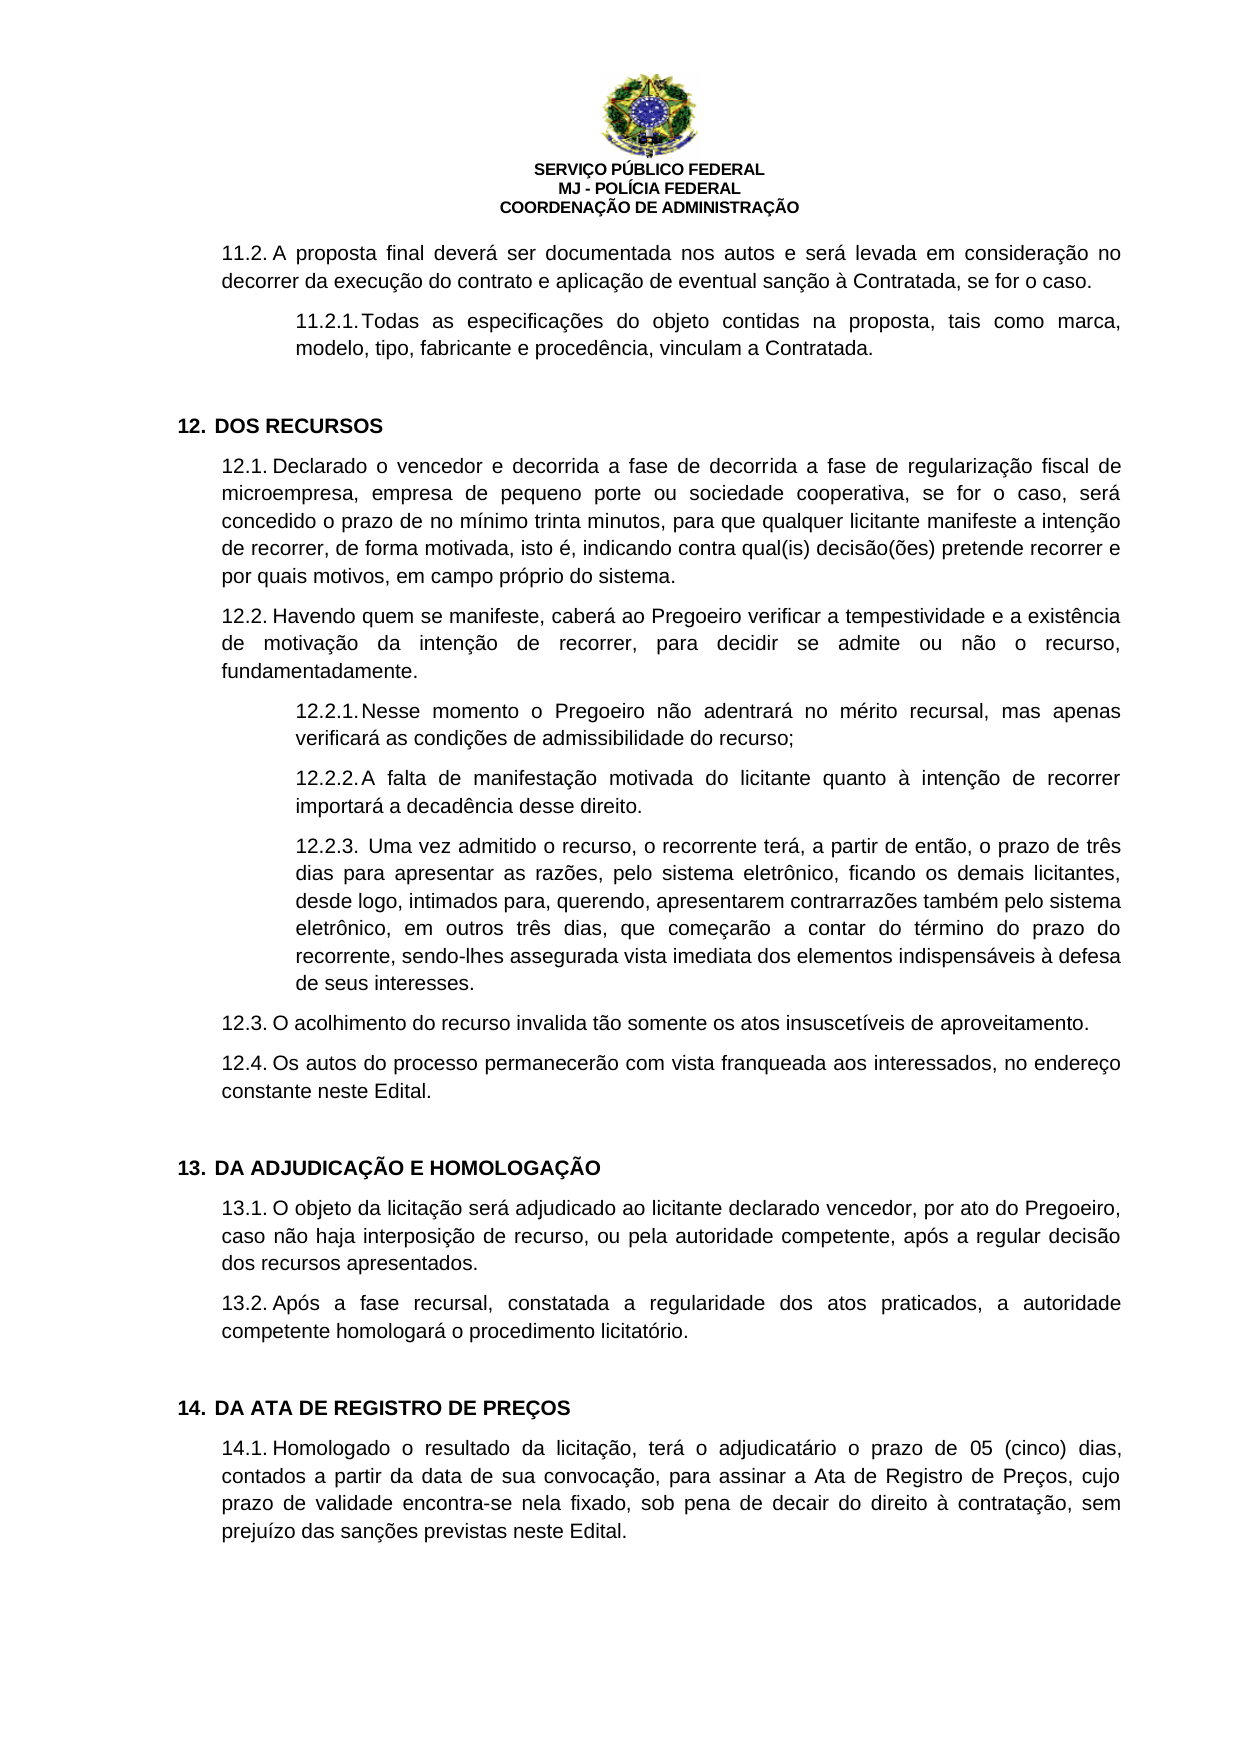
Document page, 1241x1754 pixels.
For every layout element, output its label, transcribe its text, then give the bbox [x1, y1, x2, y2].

list Todas as especificações do objeto contidas na proposta, tais como marca, modelo, tipo, fabricante e procedência, vinculam a Contratada. [295, 309, 1122, 360]
list Homologado o resultado da licitação, terá o adjudicatário o prazo de 05 (cinco) dias, contados a partir da data de sua convocação, para assinar a Ata de Registro de Preços, cujo prazo de validade encontra-se nela fixado, sob pena de decair do direito à contratação, sem prejuízo das sanções previstas neste Edital. [221, 1436, 1122, 1543]
text DA ATA DE REGISTRO DE PREÇOS [177, 1396, 1122, 1420]
list Nesse momento o Pregoeiro não adentrará no mérito recursal, mas apenas verificará as condições de admissibilidade do recurso; [295, 699, 1122, 750]
text DOS RECURSOS [177, 414, 1122, 438]
list O acolhimento do recurso invalida tão somente os atos insuscetíveis de aproveitamento. [221, 1011, 1122, 1035]
list Os autos do processo permanecerão com vista franqueada aos interessados, no endereço constante neste Edital. [221, 1051, 1122, 1103]
list Declarado o vencedor e decorrida a fase de decorrida a fase de regularização fiscal de microempresa, empresa de pequeno porte ou sociedade cooperativa, se for o caso, será concedido o prazo de no mínimo trinta minutos, para que qualquer licitante manifeste a intenção de recorrer, de forma motivada, isto é, indicando contra qual(is) decisão(ões) pretende recorrer e por quais motivos, em campo próprio do sistema. [221, 454, 1122, 588]
text DA ADJUDICAÇÃO E HOMOLOGAÇÃO [177, 1156, 1122, 1180]
list A proposta final deverá ser documentada nos autos e será levada em consideração no decorrer da execução do contrato e aplicação de eventual sanção à Contratada, se for o caso. [221, 241, 1122, 293]
list Uma vez admitido o recurso, o recorrente terá, a partir de então, o prazo de três dias para apresentar as razões, pelo sistema eletrônico, ficando os demais licitantes, desde logo, intimados para, querendo, apresentarem contrarrazões também pelo sistema eletrônico, em outros três dias, que começarão a contar do término do prazo do recorrente, sendo-lhes assegurada vista imediata dos elementos indispensáveis à defesa de seus interesses. [295, 834, 1122, 995]
list O objeto da licitação será adjudicado ao licitante declarado vencedor, por ato do Pregoeiro, caso não haja interposição de recurso, ou pela autoridade competente, após a regular decisão dos recursos apresentados. [221, 1196, 1122, 1275]
list Havendo quem se manifeste, caberá ao Pregoeiro verificar a tempestividade e a existência de motivação da intenção de recorrer, para decidir se admite ou não o recurso, fundamentadamente. [221, 604, 1122, 683]
list Após a fase recursal, constatada a regularidade dos atos praticados, a autoridade competente homologará o procedimento licitatório. [221, 1291, 1122, 1343]
list A falta de manifestação motivada do licitante quanto à intenção de recorrer importará a decadência desse direito. [295, 766, 1122, 818]
